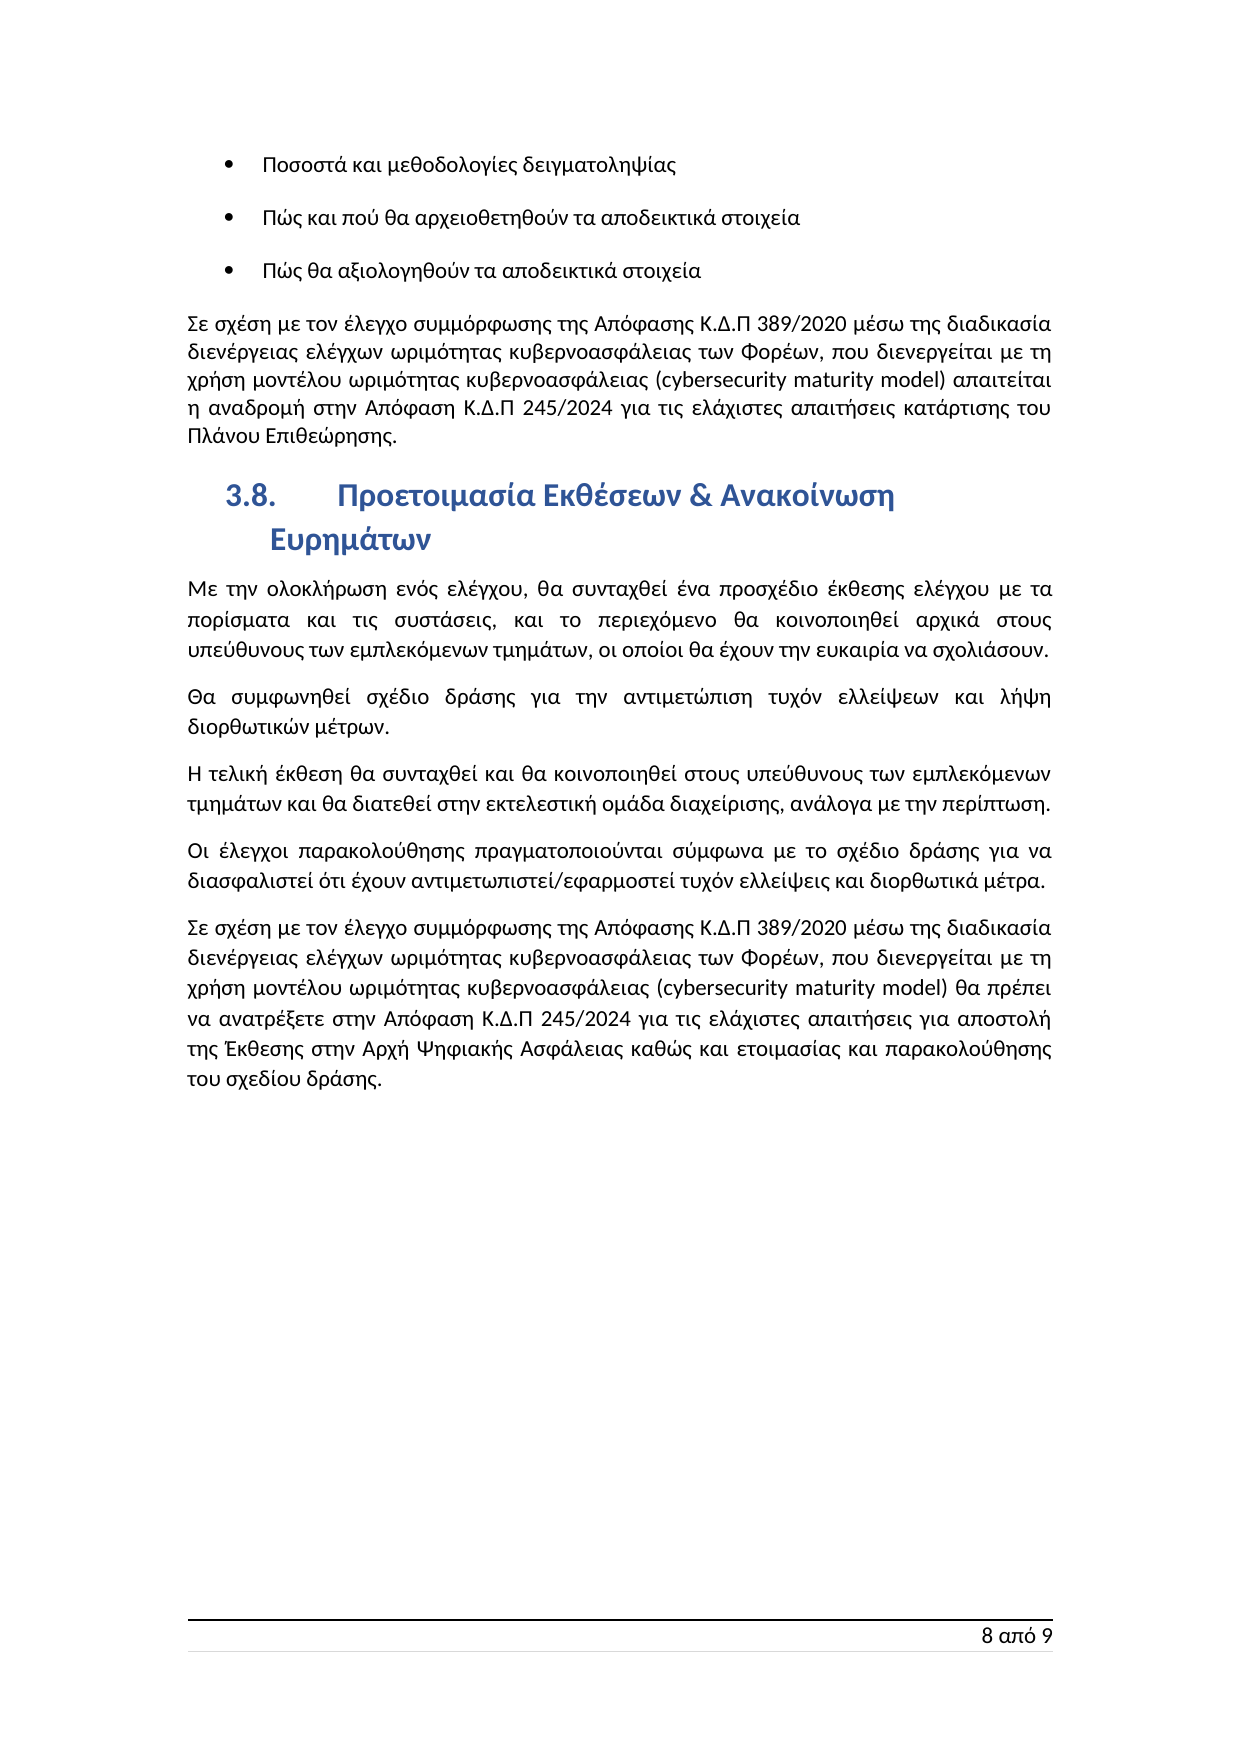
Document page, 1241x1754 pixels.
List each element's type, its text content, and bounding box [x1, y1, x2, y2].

text Σε σχέση με τον έλεγχο συμμόρφωσης της Απόφασης Κ.Δ.Π 389/2020 μέσω της διαδικασία διενέργειας ελέγχων ωριμότητας κυβερνοασφάλειας των Φορέων, που διενεργείται με τη χρήση μοντέλου ωριμότητας κυβερνοασφάλειας (cybersecurity maturity model) απαιτείται η αναδρομή στην Απόφαση Κ.Δ.Π 245/2024 για τις ελάχιστες απαιτήσεις κατάρτισης του Πλάνου Επιθεώρησης. [187, 309, 1053, 449]
text Με την ολοκλήρωση ενός ελέγχου, θα συνταχθεί ένα προσχέδιο έκθεσης ελέγχου με τα πορίσματα και τις συστάσεις, και το περιεχόμενο θα κοινοποιηθεί αρχικά στους υπεύθυνους των εμπλεκόμενων τμημάτων, οι οποίοι θα έχουν την ευκαιρία να σχολιάσουν. [187, 574, 1053, 663]
text Σε σχέση με τον έλεγχο συμμόρφωσης της Απόφασης Κ.Δ.Π 389/2020 μέσω της διαδικασία διενέργειας ελέγχων ωριμότητας κυβερνοασφάλειας των Φορέων, που διενεργείται με τη χρήση μοντέλου ωριμότητας κυβερνοασφάλειας (cybersecurity maturity model) θα πρέπει να ανατρέξετε στην Απόφαση Κ.Δ.Π 245/2024 για τις ελάχιστες απαιτήσεις για αποστολή της Έκθεσης στην Αρχή Ψηφιακής Ασφάλειας καθώς και ετοιμασίας και παρακολούθησης του σχεδίου δράσης. [187, 913, 1053, 1092]
list Πώς και πού θα αρχειοθετηθούν τα αποδεικτικά στοιχεία [225, 203, 1053, 231]
text Η τελική έκθεση θα συνταχθεί και θα κοινοποιηθεί στους υπεύθυνους των εμπλεκόμενων τμημάτων και θα διατεθεί στην εκτελεστική ομάδα διαχείρισης, ανάλογα με την περίπτωση. [187, 759, 1053, 817]
list Πώς θα αξιολογηθούν τα αποδεικτικά στοιχεία [225, 256, 1053, 284]
text Θα συμφωνηθεί σχέδιο δράσης για την αντιμετώπιση τυχόν ελλείψεων και λήψη διορθωτικών μέτρων. [187, 682, 1053, 740]
subtitle Προετοιμασία Εκθέσεων & Ανακοίνωση Ευρημάτων [225, 474, 1053, 559]
list Ποσοστά και μεθοδολογίες δειγματοληψίας [225, 150, 1053, 178]
text Οι έλεγχοι παρακολούθησης πραγματοποιούνται σύμφωνα με το σχέδιο δράσης για να διασφαλιστεί ότι έχουν αντιμετωπιστεί/εφαρμοστεί τυχόν ελλείψεις και διορθωτικά μέτρα. [187, 836, 1053, 894]
